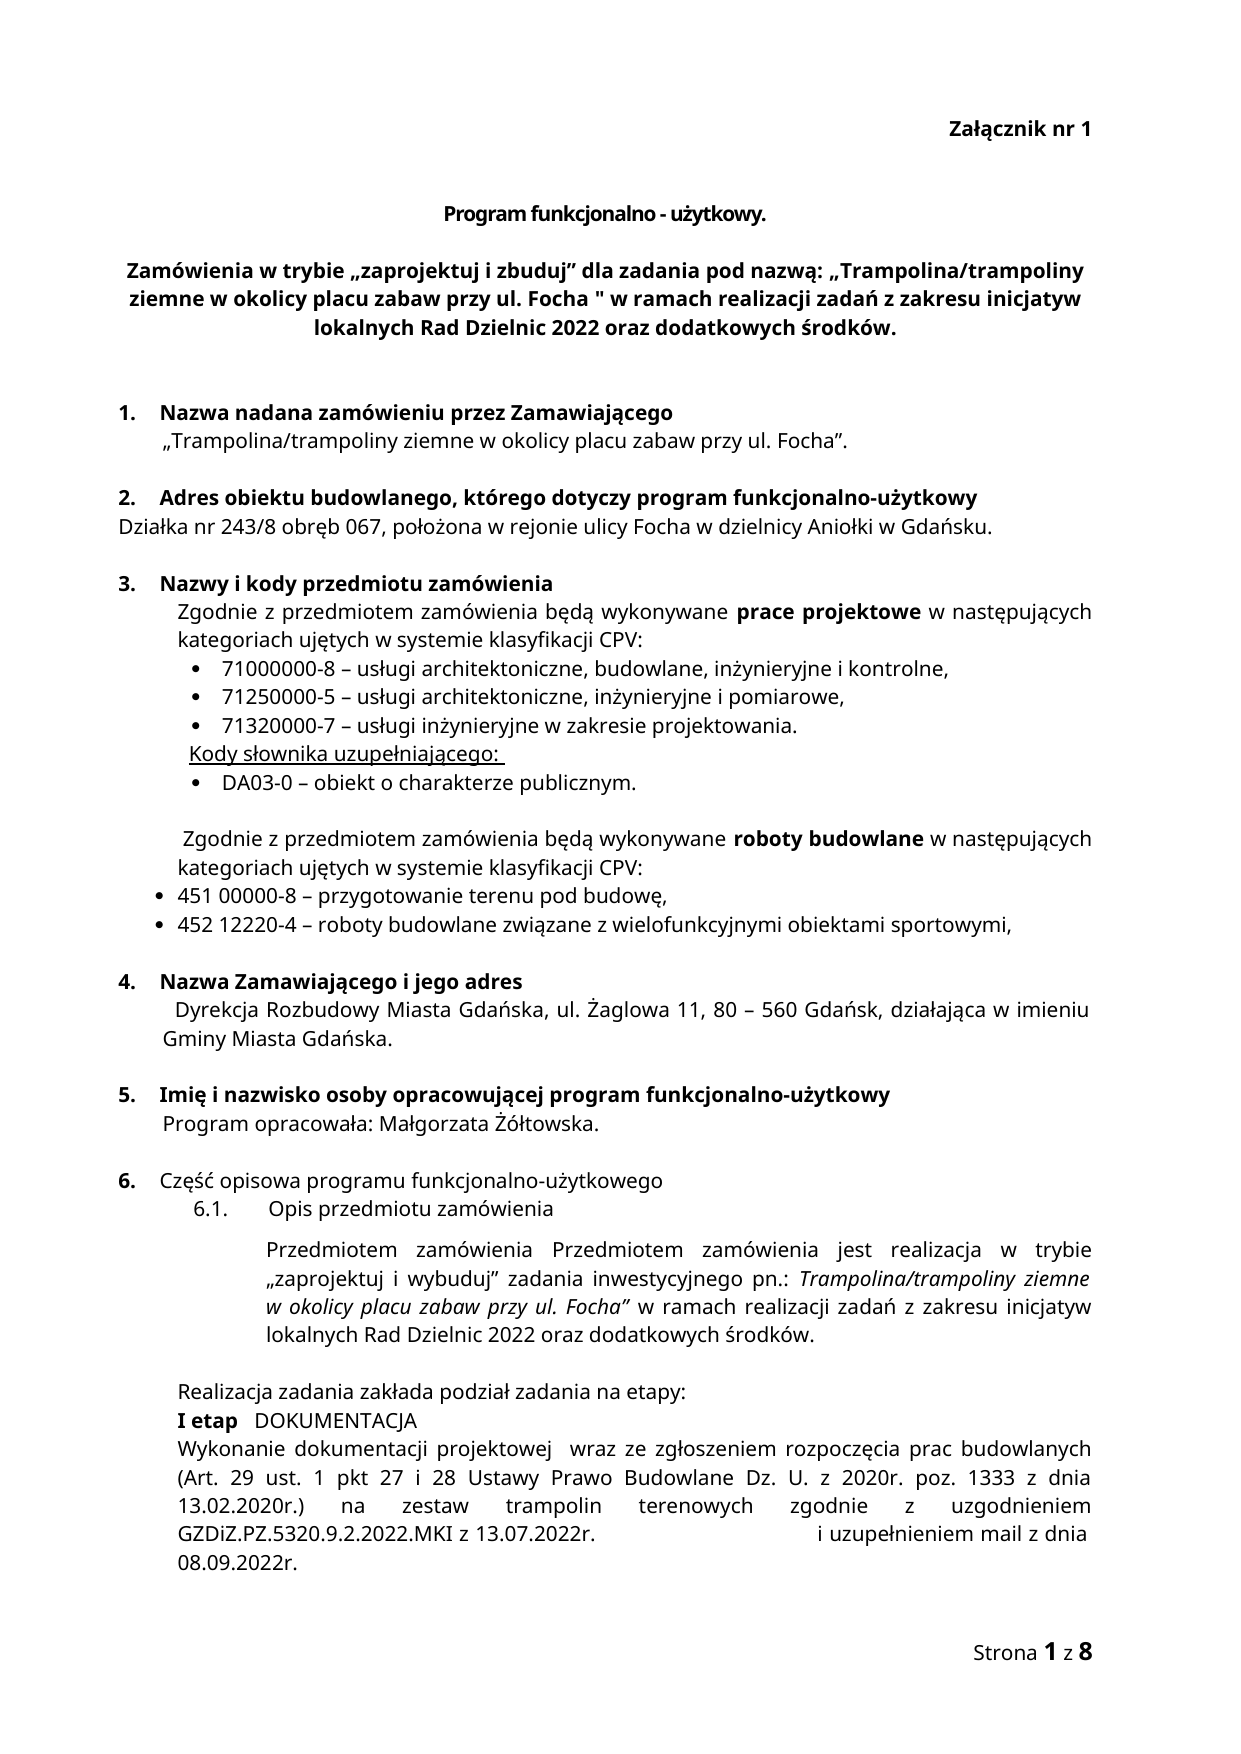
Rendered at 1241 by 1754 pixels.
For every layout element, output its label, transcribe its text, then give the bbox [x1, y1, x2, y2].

text Działka nr 243/8 obręb 067, położona w rejonie ulicy Focha w dzielnicy Aniołki w Gdańsku. [118, 512, 1092, 540]
text Kody słownika uzupełniającego: [118, 739, 1092, 768]
text I etap DOKUMENTACJA [177, 1406, 1092, 1434]
text Wykonanie dokumentacji projektowej wraz ze zgłoszeniem rozpoczęcia prac budowlanych (Art. 29 ust. 1 pkt 27 i 28 Ustawy Prawo Budowlane Dz. U. z 2020r. poz. 1333 z dnia 13.02.2020r.) na zestaw trampolin terenowych zgodnie z uzgodnieniem GZDiZ.PZ.5320.9.2.2022.MKI z 13.07.2022r. i uzupełnieniem mail z dnia 08.09.2022r. [177, 1434, 1092, 1576]
list 71000000-8 – usługi architektoniczne, budowlane, inżynieryjne i kontrolne, [192, 654, 1092, 682]
subtitle Nazwy i kody przedmiotu zamówienia [118, 569, 1075, 597]
subtitle Nazwa nadana zamówieniu przez Zamawiającego [118, 398, 1075, 426]
text Przedmiotem zamówienia Przedmiotem zamówienia jest realizacja w trybie „zaprojektuj i wybuduj” zadania inwestycyjnego pn.: Trampolina/trampoliny ziemne w okolicy placu zabaw przy ul. Focha” w ramach realizacji zadań z zakresu inicjatyw lokalnych Rad Dzielnic 2022 oraz dodatkowych środków. [266, 1235, 1092, 1349]
text Zgodnie z przedmiotem zamówienia będą wykonywane roboty budowlane w następujących kategoriach ujętych w systemie klasyfikacji CPV: [148, 824, 1092, 881]
list 452 12220-4 – roboty budowlane związane z wielofunkcyjnymi obiektami sportowymi, [156, 910, 1092, 938]
subtitle Nazwa Zamawiającego i jego adres [118, 967, 1075, 995]
title Program funkcjonalno - użytkowy. [118, 199, 1092, 227]
subtitle Adres obiektu budowlanego, którego dotyczy program funkcjonalno-użytkowy [118, 483, 1075, 512]
text Zgodnie z przedmiotem zamówienia będą wykonywane prace projektowe w następujących kategoriach ujętych w systemie klasyfikacji CPV: [177, 597, 1092, 654]
text Załącznik nr 1 [118, 114, 1092, 142]
list 451 00000-8 – przygotowanie terenu pod budowę, [156, 881, 1092, 910]
text Realizacja zadania zakłada podział zadania na etapy: [177, 1377, 1092, 1406]
text Program opracowała: Małgorzata Żółtowska. [162, 1109, 1092, 1137]
list DA03-0 – obiekt o charakterze publicznym. [192, 768, 1092, 796]
text Dyrekcja Rozbudowy Miasta Gdańska, ul. Żaglowa 11, 80 – 560 Gdańsk, działająca w imieniu Gminy Miasta Gdańska. [118, 995, 1092, 1052]
list 71250000-5 – usługi architektoniczne, inżynieryjne i pomiarowe, [192, 682, 1092, 711]
text Zamówienia w trybie „zaprojektuj i zbuduj” dla zadania pod nazwą: „Trampolina/trampoliny ziemne w okolicy placu zabaw przy ul. Focha " w ramach realizacji zadań z zakresu inicjatyw lokalnych Rad Dzielnic 2022 oraz dodatkowych środków. [118, 256, 1092, 341]
subtitle Opis przedmiotu zamówienia [193, 1194, 1092, 1223]
text „Trampolina/trampoliny ziemne w okolicy placu zabaw przy ul. Focha”. [162, 426, 1092, 455]
list 71320000-7 – usługi inżynieryjne w zakresie projektowania. [192, 711, 1092, 739]
subtitle Imię i nazwisko osoby opracowującej program funkcjonalno-użytkowy [118, 1081, 1075, 1109]
subtitle Część opisowa programu funkcjonalno-użytkowego [118, 1166, 1075, 1194]
